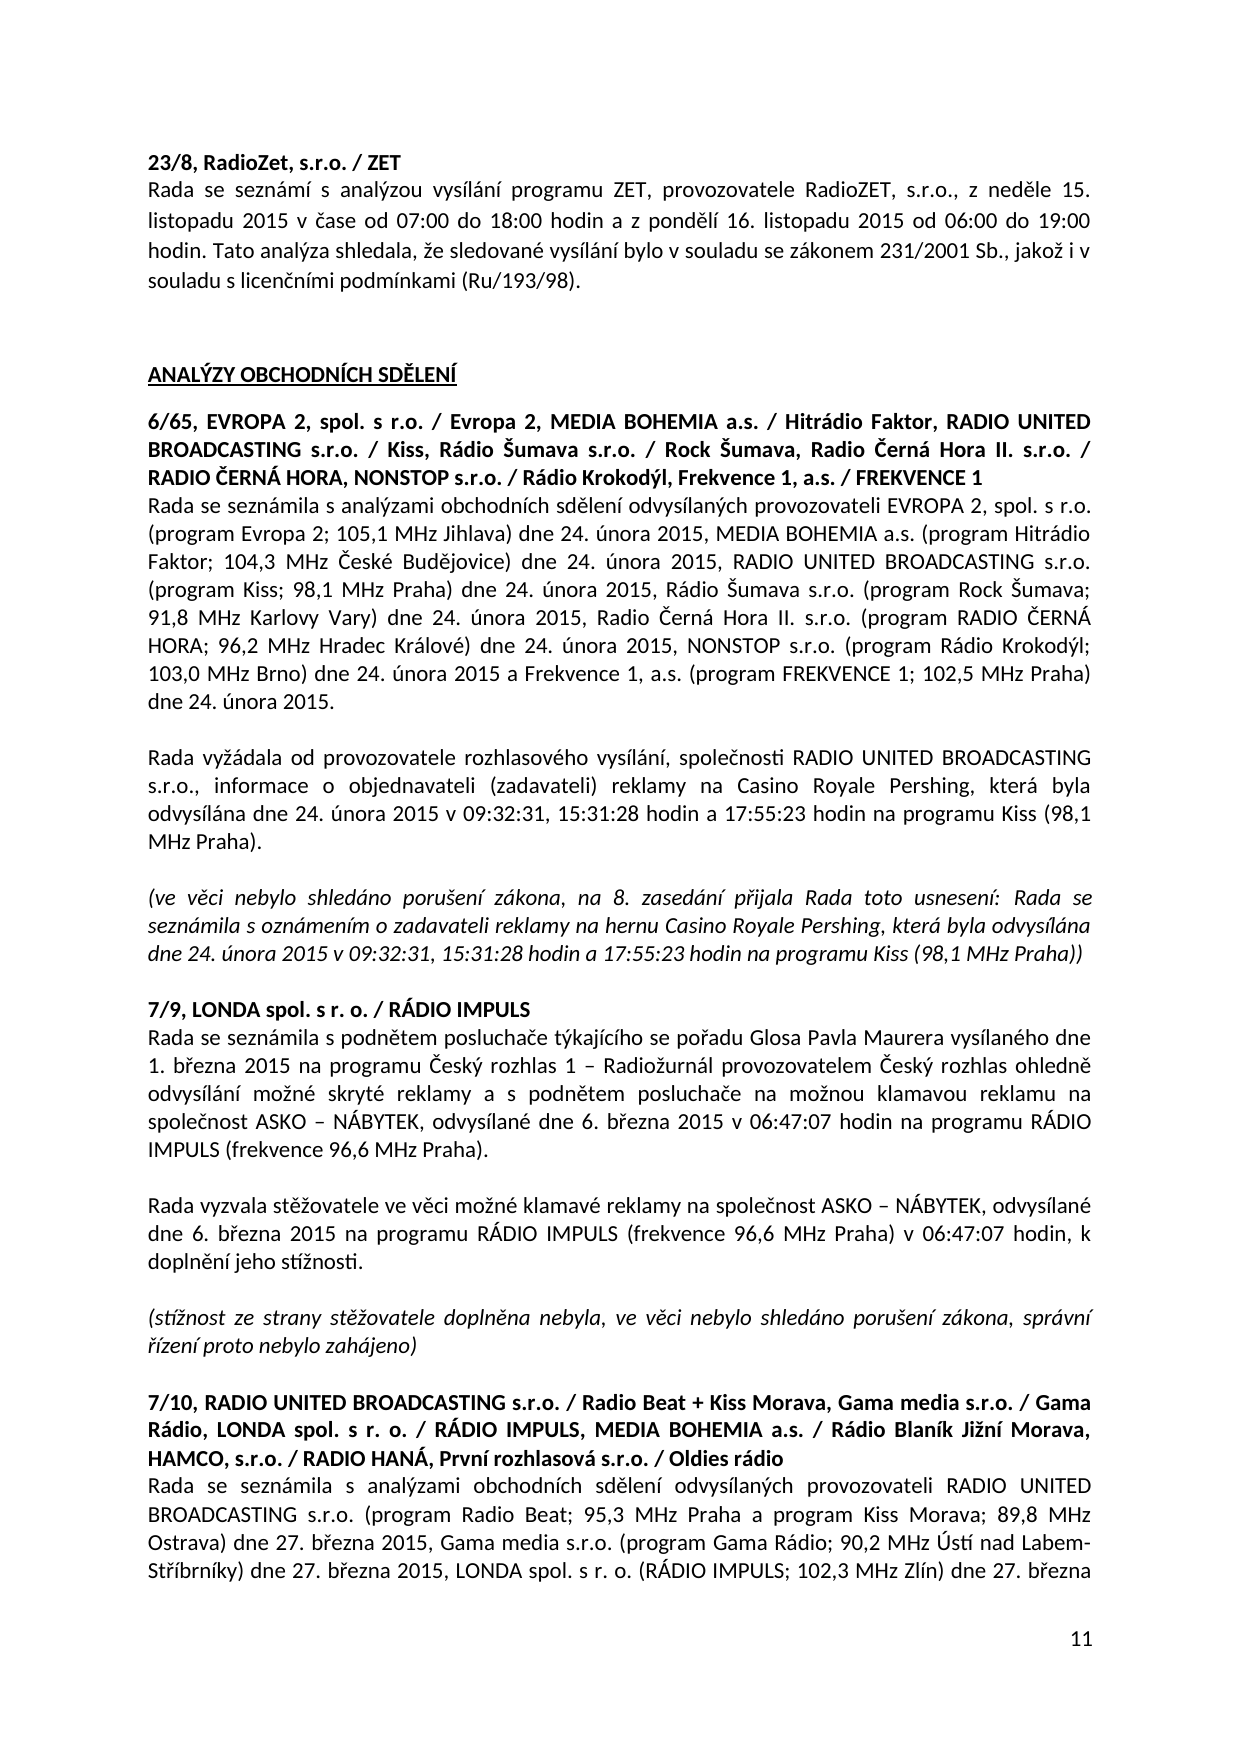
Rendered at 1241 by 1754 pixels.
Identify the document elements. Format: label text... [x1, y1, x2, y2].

text ANALÝZY OBCHODNÍCH SDĚLENÍ [148, 360, 1093, 388]
text Rada vyzvala stěžovatele ve věci možné klamavé reklamy na společnost ASKO – NÁBYTEK, odvysílané dne 6. března 2015 na programu RÁDIO IMPULS (frekvence 96,6 MHz Praha) v 06:47:07 hodin, k doplnění jeho stížnosti. [148, 1191, 1093, 1276]
text 6/65, EVROPA 2, spol. s r.o. / Evropa 2, MEDIA BOHEMIA a.s. / Hitrádio Faktor, RADIO UNITED BROADCASTING s.r.o. / Kiss, Rádio Šumava s.r.o. / Rock Šumava, Radio Černá Hora II. s.r.o. / RADIO ČERNÁ HORA, NONSTOP s.r.o. / Rádio Krokodýl, Frekvence 1, a.s. / FREKVENCE 1 [148, 407, 1093, 491]
text 7/9, LONDA spol. s r. o. / RÁDIO IMPULS [148, 995, 1093, 1023]
text 7/10, RADIO UNITED BROADCASTING s.r.o. / Radio Beat + Kiss Morava, Gama media s.r.o. / Gama Rádio, LONDA spol. s r. o. / RÁDIO IMPULS, MEDIA BOHEMIA a.s. / Rádio Blaník Jižní Morava, HAMCO, s.r.o. / RADIO HANÁ, První rozhlasová s.r.o. / Oldies rádio [148, 1388, 1093, 1472]
text 23/8, RadioZet, s.r.o. / ZET [148, 148, 1093, 176]
text Rada se seznámila s analýzami obchodních sdělení odvysílaných provozovateli EVROPA 2, spol. s r.o. (program Evropa 2; 105,1 MHz Jihlava) dne 24. února 2015, MEDIA BOHEMIA a.s. (program Hitrádio Faktor; 104,3 MHz České Budějovice) dne 24. února 2015, RADIO UNITED BROADCASTING s.r.o. (program Kiss; 98,1 MHz Praha) dne 24. února 2015, Rádio Šumava s.r.o. (program Rock Šumava; 91,8 MHz Karlovy Vary) dne 24. února 2015, Radio Černá Hora II. s.r.o. (program RADIO ČERNÁ HORA; 96,2 MHz Hradec Králové) dne 24. února 2015, NONSTOP s.r.o. (program Rádio Krokodýl; 103,0 MHz Brno) dne 24. února 2015 a Frekvence 1, a.s. (program FREKVENCE 1; 102,5 MHz Praha) dne 24. února 2015. [148, 491, 1093, 715]
text Rada se seznámila s podnětem posluchače týkajícího se pořadu Glosa Pavla Maurera vysílaného dne 1. března 2015 na programu Český rozhlas 1 – Radiožurnál provozovatelem Český rozhlas ohledně odvysílání možné skryté reklamy a s podnětem posluchače na možnou klamavou reklamu na společnost ASKO – NÁBYTEK, odvysílané dne 6. března 2015 v 06:47:07 hodin na programu RÁDIO IMPULS (frekvence 96,6 MHz Praha). [148, 1023, 1093, 1163]
text Rada se seznámí s analýzou vysílání programu ZET, provozovatele RadioZET, s.r.o., z neděle 15. listopadu 2015 v čase od 07:00 do 18:00 hodin a z pondělí 16. listopadu 2015 od 06:00 do 19:00 hodin. Tato analýza shledala, že sledované vysílání bylo v souladu se zákonem 231/2001 Sb., jakož i v souladu s licenčními podmínkami (Ru/193/98). [148, 176, 1093, 294]
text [148, 1472, 1093, 1584]
text (ve věci nebylo shledáno porušení zákona, na 8. zasedání přijala Rada toto usnesení: Rada se seznámila s oznámením o zadavateli reklamy na hernu Casino Royale Pershing, která byla odvysílána dne 24. února 2015 v 09:32:31, 15:31:28 hodin a 17:55:23 hodin na programu Kiss (98,1 MHz Praha)) [148, 883, 1093, 967]
text Rada vyžádala od provozovatele rozhlasového vysílání, společnosti RADIO UNITED BROADCASTING s.r.o., informace o objednavateli (zadavateli) reklamy na Casino Royale Pershing, která byla odvysílána dne 24. února 2015 v 09:32:31, 15:31:28 hodin a 17:55:23 hodin na programu Kiss (98,1 MHz Praha). [148, 743, 1093, 855]
text (stížnost ze strany stěžovatele doplněna nebyla, ve věci nebylo shledáno porušení zákona, správní řízení proto nebylo zahájeno) [148, 1303, 1093, 1359]
